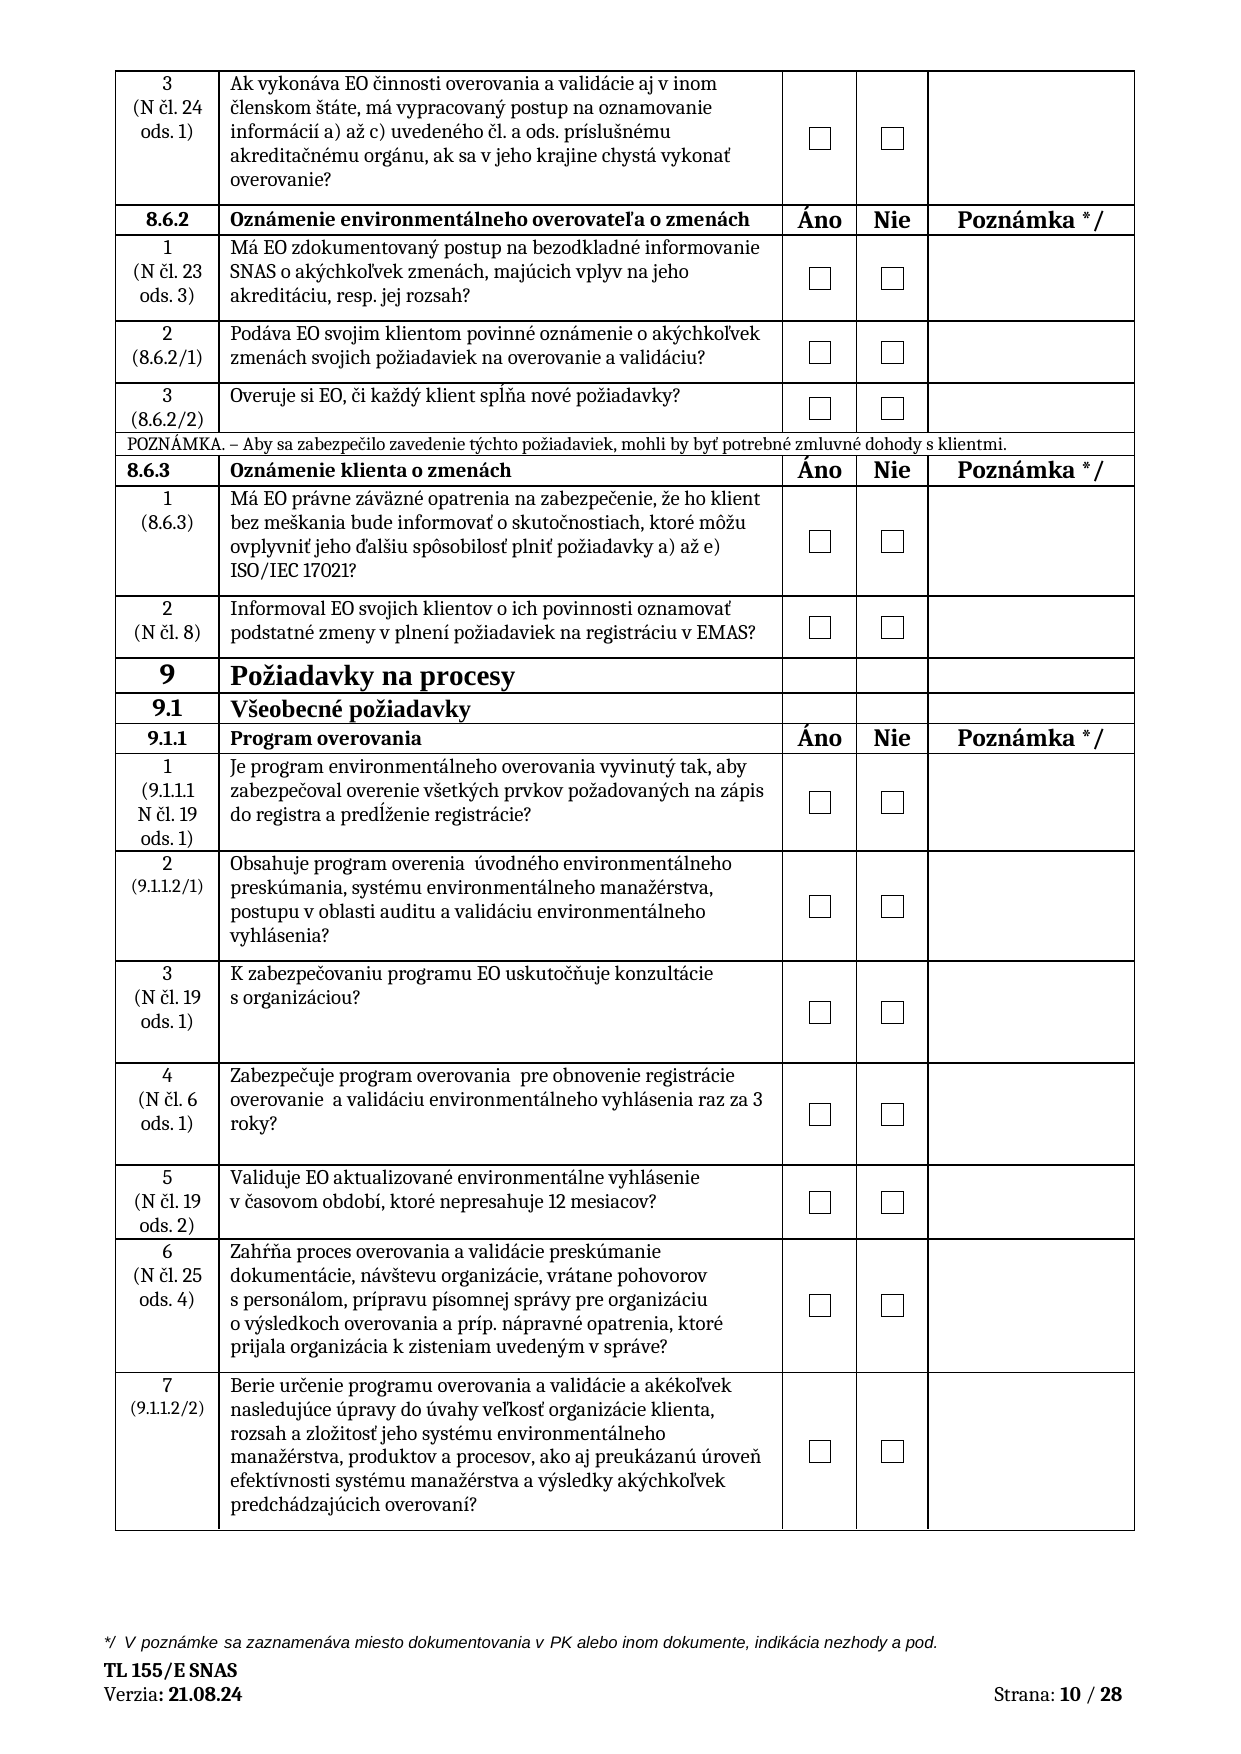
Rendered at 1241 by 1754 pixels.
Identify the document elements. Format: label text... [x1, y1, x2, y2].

table_cell Poznámka */ [929, 206, 1134, 234]
table_cell 5 (N čl. 19 ods. 2) [116, 1166, 218, 1238]
table_cell Áno [783, 724, 856, 753]
table_cell Má EO zdokumentovaný postup na bezodkladné informovanie SNAS o akýchkoľvek zmenách, majúcich vplyv na jeho akreditáciu, resp. jej rozsah? [220, 236, 782, 320]
table_cell Zahŕňa proces overovania a validácie preskúmanie dokumentácie, návštevu organizácie, vrátane pohovorov s personálom, prípravu písomnej správy pre organizáciu o výsledkoch overovania a príp. nápravné opatrenia, ktoré prijala organizácia k zisteniam uvedeným v správe? [220, 1240, 782, 1372]
table_cell [929, 754, 1134, 850]
table_cell [783, 659, 856, 692]
table_cell 2 (8.6.2/1) [116, 322, 218, 382]
table_cell [783, 852, 856, 960]
table_cell [857, 962, 927, 1062]
table_cell Program overovania [220, 724, 782, 753]
table_cell [783, 1064, 856, 1164]
table_cell Poznámka */ [929, 456, 1134, 485]
table_cell [857, 384, 927, 432]
table_cell 9 [116, 659, 218, 692]
table_cell 1 (N čl. 23 ods. 3) [116, 236, 218, 320]
table_cell [857, 1166, 927, 1238]
table_cell [857, 754, 927, 850]
table_cell [857, 852, 927, 960]
table_cell 9.1.1 [116, 724, 218, 753]
table_cell Áno [783, 206, 856, 234]
table_cell 3 (N čl. 19 ods. 1) [116, 962, 218, 1062]
table_cell [857, 659, 927, 692]
table_cell [783, 236, 856, 320]
table_cell 7 (9.1.1.2/2) [116, 1373, 218, 1529]
table_cell Berie určenie programu overovania a validácie a akékoľvek nasledujúce úpravy do úvahy veľkosť organizácie klienta, rozsah a zložitosť jeho systému environmentálneho manažérstva, produktov a procesov, ako aj preukázanú úroveň efektívnosti systému manažérstva a výsledky akýchkoľvek predchádzajúcich overovaní? [220, 1373, 782, 1529]
table_cell [857, 236, 927, 320]
table_cell [929, 1166, 1134, 1238]
table_cell [929, 597, 1134, 657]
table_cell [783, 322, 856, 382]
table_cell Všeobecné požiadavky [220, 694, 782, 722]
table_cell [929, 962, 1134, 1062]
table_cell [929, 1240, 1134, 1372]
table_cell [783, 1373, 856, 1529]
table_cell Informoval EO svojich klientov o ich povinnosti oznamovať podstatné zmeny v plnení požiadaviek na registráciu v EMAS? [220, 597, 782, 657]
table_cell Nie [857, 724, 927, 753]
table_cell [783, 694, 856, 722]
table_cell [857, 1373, 927, 1529]
table_cell 9.1 [116, 694, 218, 722]
table_cell [929, 384, 1134, 432]
table_cell K zabezpečovaniu programu EO uskutočňuje konzultácie s organizáciou? [220, 962, 782, 1062]
table_cell Poznámka */ [929, 724, 1134, 753]
table_cell [783, 962, 856, 1062]
table_cell 8.6.3 [116, 456, 218, 485]
table_cell [929, 487, 1134, 595]
table_cell Overuje si EO, či každý klient spĺňa nové požiadavky? [220, 384, 782, 432]
table_cell 1 (9.1.1.1 N čl. 19 ods. 1) [116, 754, 218, 850]
table_cell Nie [857, 206, 927, 234]
table_cell Zabezpečuje program overovania pre obnovenie registrácie overovanie a validáciu environmentálneho vyhlásenia raz za 3 roky? [220, 1064, 782, 1164]
table_cell 3 (8.6.2/2) [116, 384, 218, 432]
table_cell 2 (9.1.1.2/1) [116, 852, 218, 960]
table_cell Nie [857, 456, 927, 485]
table_cell Áno [783, 456, 856, 485]
table_cell 4 (N čl. 6 ods. 1) [116, 1064, 218, 1164]
table_cell POZNÁMKA. – Aby sa zabezpečilo zavedenie týchto požiadaviek, mohli by byť potrebné zmluvné dohody s klientmi. [116, 433, 1134, 455]
table_cell [783, 72, 856, 204]
table_cell Je program environmentálneho overovania vyvinutý tak, aby zabezpečoval overenie všetkých prvkov požadovaných na zápis do registra a predĺženie registrácie? [220, 754, 782, 850]
table_cell Oznámenie environmentálneho overovateľa o zmenách [220, 206, 782, 234]
table_cell Oznámenie klienta o zmenách [220, 456, 782, 485]
table_cell Požiadavky na procesy [220, 659, 782, 692]
table_cell 6 (N čl. 25 ods. 4) [116, 1240, 218, 1372]
table_cell [857, 72, 927, 204]
table_cell Validuje EO aktualizované environmentálne vyhlásenie v časovom období, ktoré nepresahuje 12 mesiacov? [220, 1166, 782, 1238]
table_cell [929, 1064, 1134, 1164]
table_cell [783, 1166, 856, 1238]
table_cell [783, 384, 856, 432]
table_cell [783, 597, 856, 657]
table_cell [929, 852, 1134, 960]
table_cell [929, 659, 1134, 692]
table_cell 3 (N čl. 24 ods. 1) [116, 72, 218, 204]
table_cell [929, 322, 1134, 382]
table_cell [929, 72, 1134, 204]
table_cell Ak vykonáva EO činnosti overovania a validácie aj v inom členskom štáte, má vypracovaný postup na oznamovanie informácií a) až c) uvedeného čl. a ods. príslušnému akreditačnému orgánu, ak sa v jeho krajine chystá vykonať overovanie? [220, 72, 782, 204]
table_cell [783, 754, 856, 850]
table_cell [929, 694, 1134, 722]
table_cell Obsahuje program overenia úvodného environmentálneho preskúmania, systému environmentálneho manažérstva, postupu v oblasti auditu a validáciu environmentálneho vyhlásenia? [220, 852, 782, 960]
table_cell 8.6.2 [116, 206, 218, 234]
table_cell [857, 487, 927, 595]
table_cell [783, 487, 856, 595]
table_cell [857, 322, 927, 382]
table_cell [857, 694, 927, 722]
table_cell [857, 1240, 927, 1372]
table_cell [929, 1373, 1134, 1529]
table_cell [857, 597, 927, 657]
table_cell Podáva EO svojim klientom povinné oznámenie o akýchkoľvek zmenách svojich požiadaviek na overovanie a validáciu? [220, 322, 782, 382]
table_cell [929, 236, 1134, 320]
table_cell [783, 1240, 856, 1372]
table_cell 1 (8.6.3) [116, 487, 218, 595]
table_cell 2 (N čl. 8) [116, 597, 218, 657]
table_cell [857, 1064, 927, 1164]
table_cell Má EO právne záväzné opatrenia na zabezpečenie, že ho klient bez meškania bude informovať o skutočnostiach, ktoré môžu ovplyvniť jeho ďalšiu spôsobilosť plniť požiadavky a) až e) ISO/IEC 17021? [220, 487, 782, 595]
